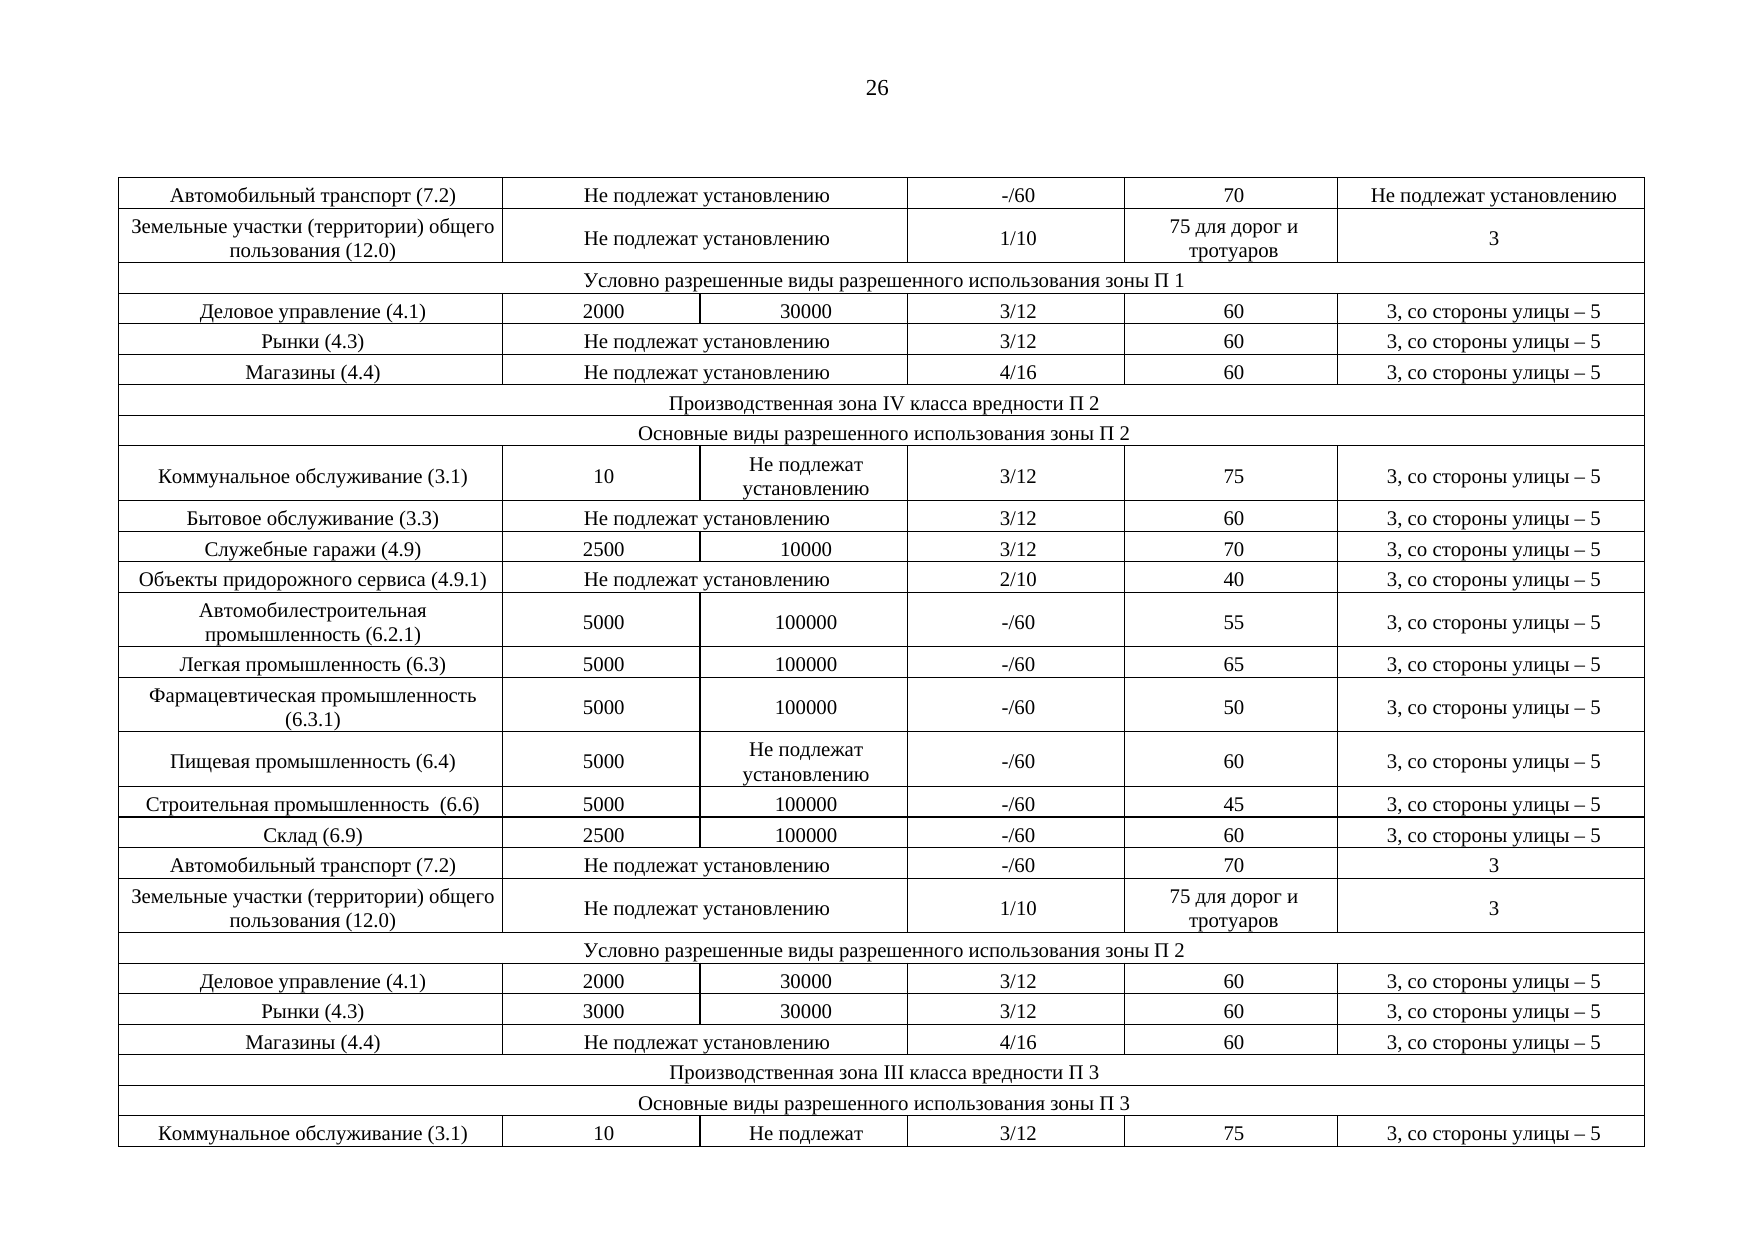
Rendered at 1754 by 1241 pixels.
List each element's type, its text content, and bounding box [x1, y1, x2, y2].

table_cell 60 [1125, 1025, 1337, 1054]
table_cell 60 [1125, 964, 1337, 993]
table_cell 3/12 [908, 501, 1124, 531]
table_cell 75 [1125, 1116, 1337, 1146]
table_cell -/60 [908, 178, 1124, 208]
table_cell 3, со стороны улицы – 5 [1338, 355, 1644, 384]
table_cell 3, со стороны улицы – 5 [1338, 501, 1644, 531]
table_cell Не подлежат установлению [503, 1025, 907, 1054]
table_cell 30000 [701, 294, 907, 323]
table_cell Бытовое обслуживание (3.3) [119, 501, 502, 531]
table_cell 100000 [701, 787, 907, 816]
table_cell 5000 [503, 678, 699, 731]
table_cell 60 [1125, 324, 1337, 354]
table_cell 75 [1125, 446, 1337, 500]
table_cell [119, 1116, 502, 1146]
table_cell 55 [1125, 593, 1337, 646]
table_cell 60 [1125, 355, 1337, 384]
table_cell 30000 [701, 994, 907, 1023]
table_cell 75 для дорог и тротуаров [1125, 879, 1337, 932]
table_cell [701, 1116, 907, 1146]
table_cell Автомобильный транспорт (7.2) [119, 178, 502, 208]
table_cell Не подлежат установлению [503, 562, 907, 592]
table_cell Строительная промышленность (6.6) [119, 787, 502, 816]
table_cell 2000 [503, 964, 699, 993]
table_cell 3/12 [908, 964, 1124, 993]
table_cell Не подлежат установлению [503, 324, 907, 354]
table_cell 3, со стороны улицы – 5 [1338, 324, 1644, 354]
table_cell Производственная зона IV класса вредности П 2 [119, 385, 1644, 415]
table_cell Магазины (4.4) [119, 355, 502, 384]
table_cell 5000 [503, 593, 699, 646]
table_cell 3, со стороны улицы – 5 [1338, 994, 1644, 1023]
table_cell Не подлежат установлению [503, 209, 907, 262]
table_cell 70 [1125, 532, 1337, 561]
table_cell 4/16 [908, 1025, 1124, 1054]
table_cell 40 [1125, 562, 1337, 592]
table_cell -/60 [908, 848, 1124, 877]
table_cell 5000 [503, 647, 699, 677]
table_cell -/60 [908, 678, 1124, 731]
table_cell 3, со стороны улицы – 5 [1338, 532, 1644, 561]
table_cell Автомобилестроительная промышленность (6.2.1) [119, 593, 502, 646]
table_cell 3, со стороны улицы – 5 [1338, 732, 1644, 786]
table_cell 75 для дорог и тротуаров [1125, 209, 1337, 262]
table_cell 3, со стороны улицы – 5 [1338, 678, 1644, 731]
table_cell 70 [1125, 178, 1337, 208]
table_cell Фармацевтическая промышленность (6.3.1) [119, 678, 502, 731]
table_cell 4/16 [908, 355, 1124, 384]
table_cell 2500 [503, 532, 699, 561]
table_cell Магазины (4.4) [119, 1025, 502, 1054]
table_cell Склад (6.9) [119, 818, 502, 847]
table_cell 60 [1125, 818, 1337, 847]
table_cell -/60 [908, 787, 1124, 816]
table_cell 2/10 [908, 562, 1124, 592]
table_cell Объекты придорожного сервиса (4.9.1) [119, 562, 502, 592]
table_cell Не подлежат установлению [503, 848, 907, 877]
table_cell 3, со стороны улицы – 5 [1338, 294, 1644, 323]
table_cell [1338, 1116, 1644, 1146]
table_cell 3/12 [908, 532, 1124, 561]
table_cell 60 [1125, 732, 1337, 786]
table_cell 5000 [503, 732, 699, 786]
table_cell 2500 [503, 818, 699, 847]
table_cell Не подлежат установлению [701, 446, 907, 500]
table_cell Производственная зона III класса вредности П 3 [119, 1055, 1644, 1084]
table_cell Не подлежат установлению [503, 178, 907, 208]
table_cell Не подлежат установлению [503, 879, 907, 932]
table_cell -/60 [908, 593, 1124, 646]
table_cell Не подлежат установлению [701, 732, 907, 786]
table_cell 65 [1125, 647, 1337, 677]
table_cell 3, со стороны улицы – 5 [1338, 562, 1644, 592]
table_cell Коммунальное обслуживание (3.1) [119, 446, 502, 500]
table_cell Деловое управление (4.1) [119, 964, 502, 993]
table_cell 100000 [701, 818, 907, 847]
table_cell 10 [503, 446, 699, 500]
table_cell 10 [503, 1116, 699, 1146]
table_cell Не подлежат установлению [1338, 178, 1644, 208]
table_cell 3/12 [908, 324, 1124, 354]
table_cell 60 [1125, 994, 1337, 1023]
table_cell Основные виды разрешенного использования зоны П 3 [119, 1086, 1644, 1115]
table_cell Не подлежат установлению [503, 355, 907, 384]
table_cell 60 [1125, 501, 1337, 531]
table_cell 3 [1338, 848, 1644, 877]
table_cell Рынки (4.3) [119, 994, 502, 1023]
table_cell 3, со стороны улицы – 5 [1338, 964, 1644, 993]
table_cell 1/10 [908, 879, 1124, 932]
table_cell 30000 [701, 964, 907, 993]
table_cell 3/12 [908, 294, 1124, 323]
table_cell Легкая промышленность (6.3) [119, 647, 502, 677]
table_cell Рынки (4.3) [119, 324, 502, 354]
table_cell Условно разрешенные виды разрешенного использования зоны П 1 [119, 263, 1644, 293]
table_cell Основные виды разрешенного использования зоны П 2 [119, 416, 1644, 445]
table_cell 1/10 [908, 209, 1124, 262]
table_cell Деловое управление (4.1) [119, 294, 502, 323]
table_cell 3, со стороны улицы – 5 [1338, 593, 1644, 646]
table_cell Земельные участки (территории) общего пользования (12.0) [119, 879, 502, 932]
table_cell 10000 [701, 532, 907, 561]
table_cell 2000 [503, 294, 699, 323]
table_cell 3/12 [908, 994, 1124, 1023]
table_cell Земельные участки (территории) общего пользования (12.0) [119, 209, 502, 262]
table_cell 3/12 [908, 446, 1124, 500]
table_cell 3, со стороны улицы – 5 [1338, 818, 1644, 847]
table_cell 100000 [701, 647, 907, 677]
table_cell 3000 [503, 994, 699, 1023]
table_cell 45 [1125, 787, 1337, 816]
table_cell Служебные гаражи (4.9) [119, 532, 502, 561]
table_cell Условно разрешенные виды разрешенного использования зоны П 2 [119, 933, 1644, 962]
table_cell Автомобильный транспорт (7.2) [119, 848, 502, 877]
table_cell 70 [1125, 848, 1337, 877]
table_cell -/60 [908, 818, 1124, 847]
table_cell 3, со стороны улицы – 5 [1338, 1025, 1644, 1054]
table_cell Пищевая промышленность (6.4) [119, 732, 502, 786]
table_cell 50 [1125, 678, 1337, 731]
table_cell 3, со стороны улицы – 5 [1338, 787, 1644, 816]
table_cell 3 [1338, 879, 1644, 932]
table_cell 3, со стороны улицы – 5 [1338, 446, 1644, 500]
table_cell 3/12 [908, 1116, 1124, 1146]
table_cell 3 [1338, 209, 1644, 262]
table_cell 100000 [701, 678, 907, 731]
table_cell 60 [1125, 294, 1337, 323]
table_cell Не подлежат установлению [503, 501, 907, 531]
table_cell 5000 [503, 787, 699, 816]
table_cell -/60 [908, 647, 1124, 677]
table_cell -/60 [908, 732, 1124, 786]
table_cell 3, со стороны улицы – 5 [1338, 647, 1644, 677]
table_cell 100000 [701, 593, 907, 646]
